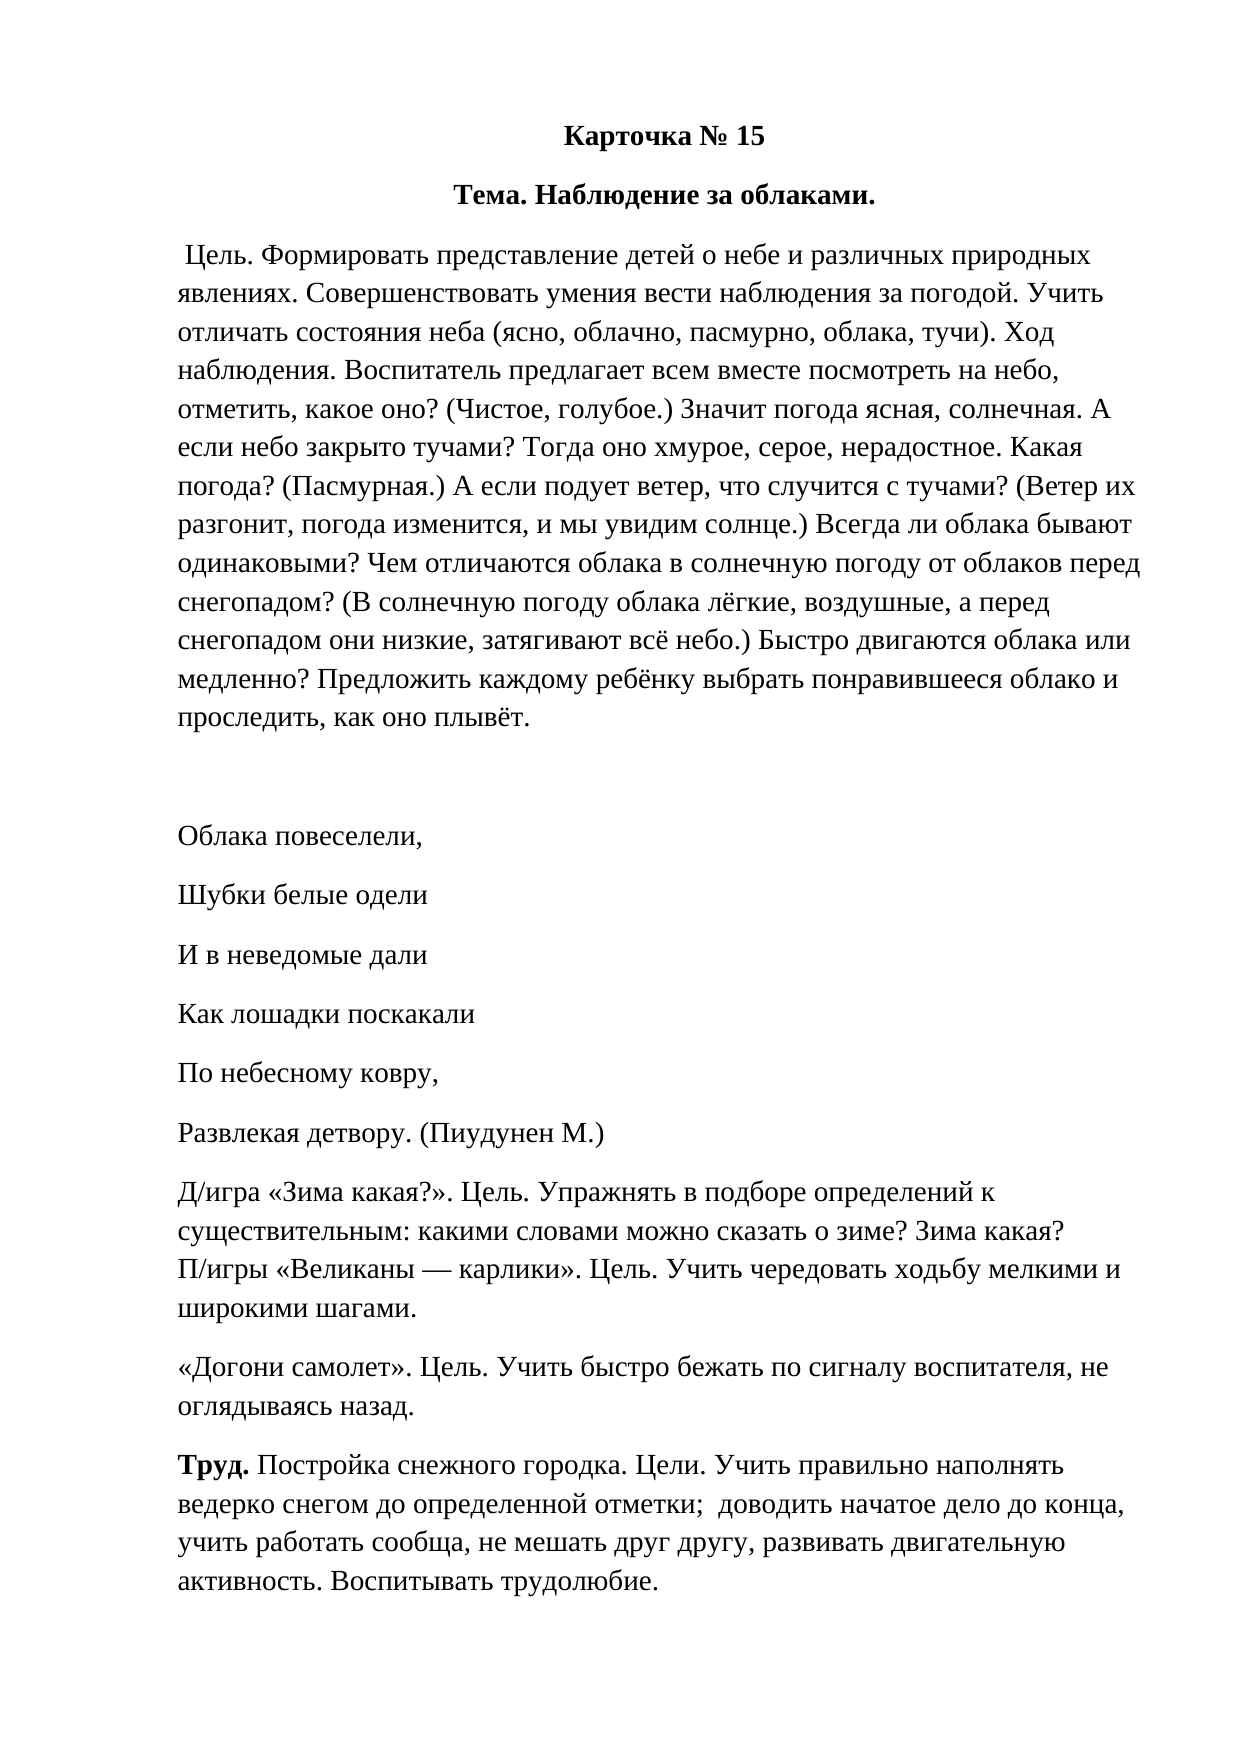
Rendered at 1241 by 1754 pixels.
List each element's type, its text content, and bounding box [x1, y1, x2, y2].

text Шубки белые одели [177, 877, 1152, 911]
text «Догони самолет». Цель. Учить быстро бежать по сигналу воспитателя, не оглядываясь назад. [177, 1349, 1152, 1421]
text Как лошадки поскакали [177, 996, 1152, 1030]
text И в неведомые дали [177, 937, 1152, 970]
text Развлекая детвору. (Пиудунен М.) [177, 1115, 1152, 1148]
text Д/игра «Зима какая?». Цель. Упражнять в подборе определений к существительным: какими словами можно сказать о зиме? Зима какая? П/игры «Великаны — карлики». Цель. Учить чередовать ходьбу мелкими и широкими шагами. [177, 1174, 1152, 1323]
text Тема. Наблюдение за облаками. [177, 177, 1152, 211]
text Облака повеселели, [177, 818, 1152, 852]
text Цель. Формировать представление детей о небе и различных природных явлениях. Совершенствовать умения вести наблюдения за погодой. Учить отличать состояния неба (ясно, облачно, пасмурно, облака, тучи). Ход наблюдения. Воспитатель предлагает всем вместе посмотреть на небо, отметить, какое оно? (Чистое, голубое.) Значит погода ясная, солнечная. А если небо закрыто тучами? Тогда оно хмурое, серое, нерадостное. Какая погода? (Пасмурная.) А если подует ветер, что случится с тучами? (Ветер их разгонит, погода изменится, и мы увидим солнце.) Всегда ли облака бывают одинаковыми? Чем отличаются облака в солнечную погоду от облаков перед снегопадом? (В солнечную погоду облака лёгкие, воздушные, а перед снегопадом они низкие, затягивают всё небо.) Быстро двигаются облака или медленно? Предложить каждому ребёнку выбрать понравившееся облако и проследить, как оно плывёт. [177, 237, 1152, 733]
text По небесному ковру, [177, 1056, 1152, 1089]
text Карточка № 15 [177, 118, 1152, 152]
text Труд. Постройка снежного городка. Цели. Учить правильно наполнять ведерко снегом до определенной отметки; доводить начатое дело до конца, учить работать сообща, не мешать друг другу, развивать двигательную активность. Воспитывать трудолюбие. [177, 1447, 1152, 1596]
